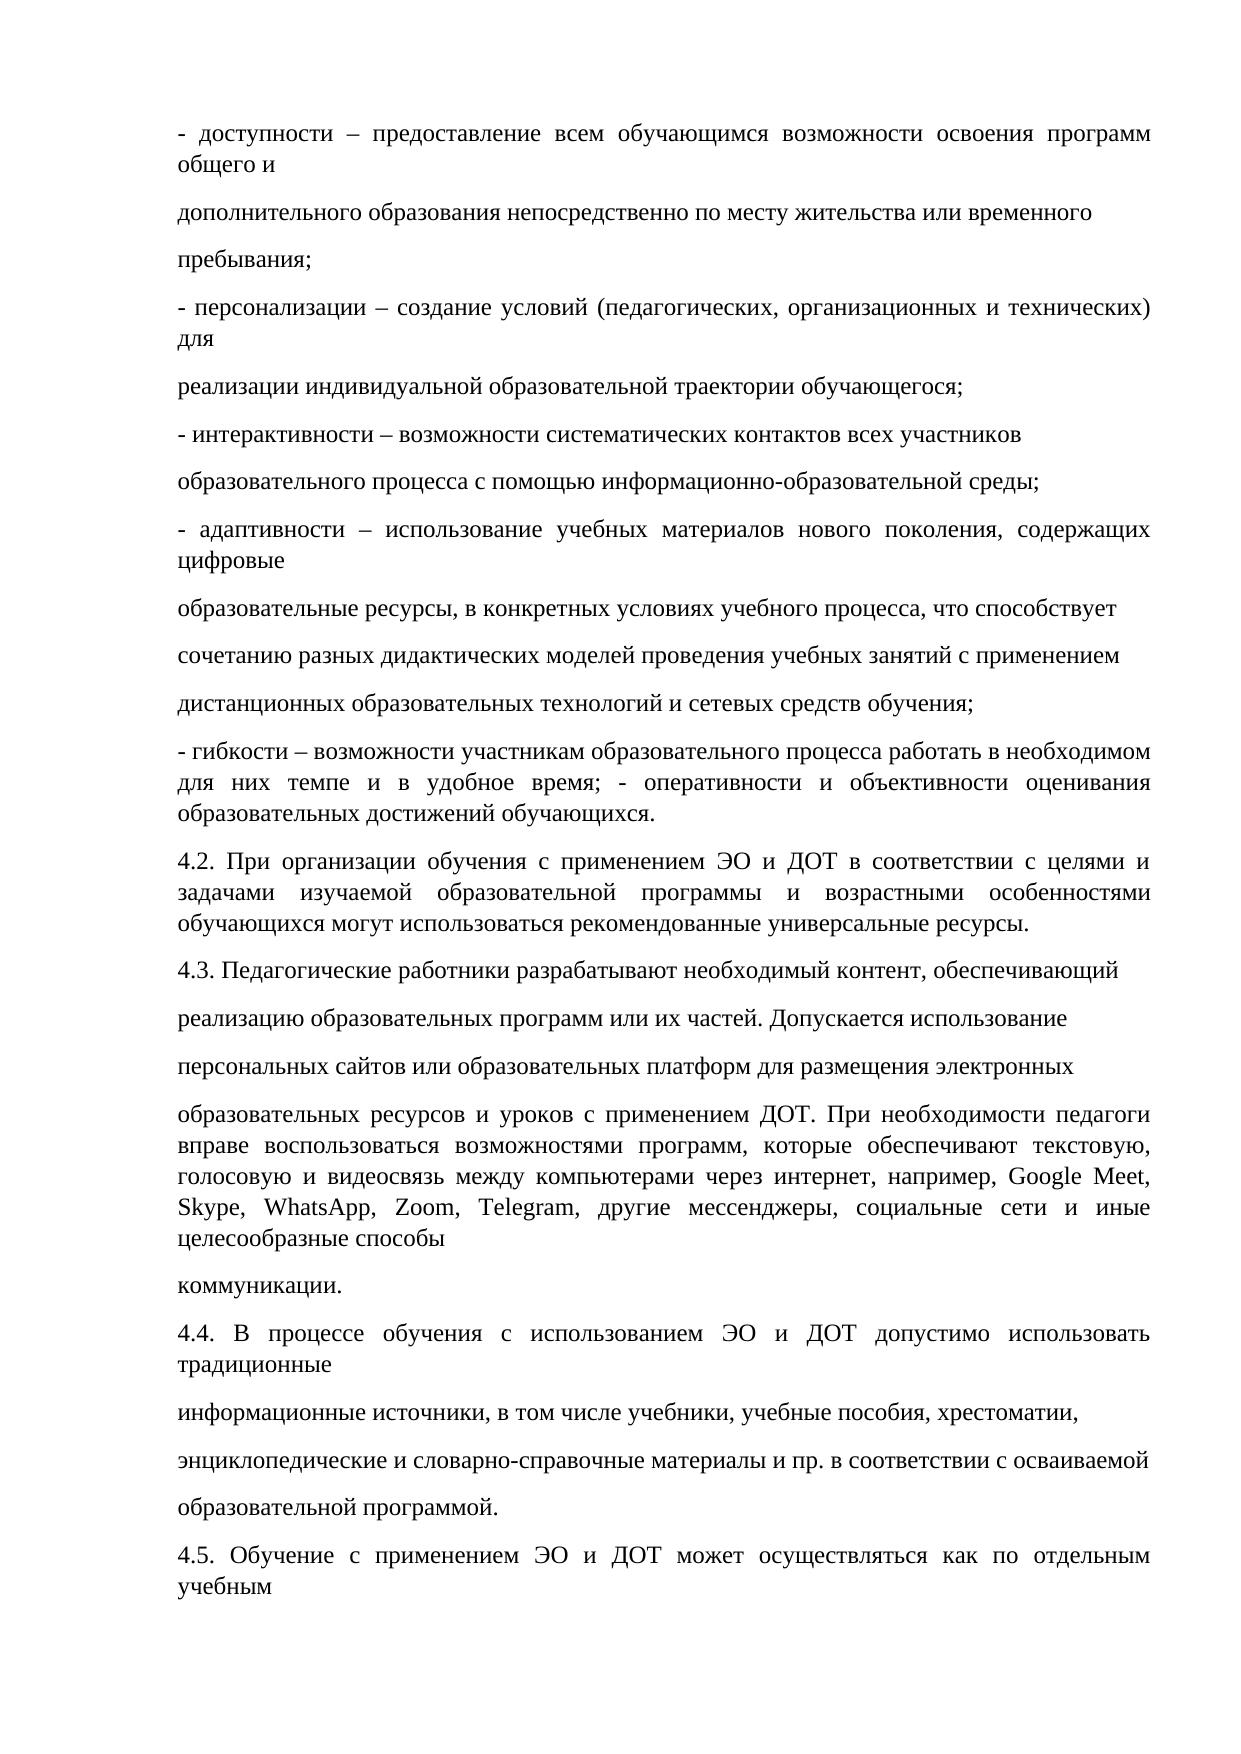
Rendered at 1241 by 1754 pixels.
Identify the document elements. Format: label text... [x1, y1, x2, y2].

text - доступности – предоставление всем обучающимся возможности освоения программ общего и [177, 118, 1152, 178]
text 4.5. Обучение с применением ЭО и ДОТ может осуществляться как по отдельным учебным [177, 1540, 1152, 1600]
text реализации индивидуальной образовательной траектории обучающегося; [177, 371, 1152, 400]
text 4.4. В процессе обучения с использованием ЭО и ДОТ допустимо использовать традиционные [177, 1318, 1152, 1378]
text дополнительного образования непосредственно по месту жительства или временного [177, 197, 1152, 226]
text 4.3. Педагогические работники разрабатывают необходимый контент, обеспечивающий [177, 956, 1152, 984]
text коммуникации. [177, 1271, 1152, 1299]
text образовательной программой. [177, 1492, 1152, 1521]
text дистанционных образовательных технологий и сетевых средств обучения; [177, 688, 1152, 717]
text энциклопедические и словарно-справочные материалы и пр. в соответствии с осваиваемой [177, 1445, 1152, 1473]
text - интерактивности – возможности систематических контактов всех участников [177, 419, 1152, 447]
text персональных сайтов или образовательных платформ для размещения электронных [177, 1051, 1152, 1080]
text сочетанию разных дидактических моделей проведения учебных занятий с применением [177, 641, 1152, 669]
text - адаптивности – использование учебных материалов нового поколения, содержащих цифровые [177, 514, 1152, 574]
text образовательного процесса с помощью информационно-образовательной среды; [177, 466, 1152, 495]
text - персонализации – создание условий (педагогических, организационных и технических) для [177, 292, 1152, 352]
text пребывания; [177, 244, 1152, 273]
text образовательных ресурсов и уроков с применением ДОТ. При необходимости педагоги вправе воспользоваться возможностями программ, которые обеспечивают текстовую, голосовую и видеосвязь между компьютерами через интернет, например, Google Meet, Skype, WhatsApp, Zoom, Telegram, другие мессенджеры, социальные сети и иные целесообразные способы [177, 1099, 1152, 1252]
text 4.2. При организации обучения с применением ЭО и ДОТ в соответствии с целями и задачами изучаемой образовательной программы и возрастными особенностями обучающихся могут использоваться рекомендованные универсальные ресурсы. [177, 846, 1152, 937]
text - гибкости – возможности участникам образовательного процесса работать в необходимом для них темпе и в удобное время; - оперативности и объективности оценивания образовательных достижений обучающихся. [177, 736, 1152, 827]
text реализацию образовательных программ или их частей. Допускается использование [177, 1003, 1152, 1032]
text информационные источники, в том числе учебники, учебные пособия, хрестоматии, [177, 1397, 1152, 1426]
text образовательные ресурсы, в конкретных условиях учебного процесса, что способствует [177, 593, 1152, 622]
